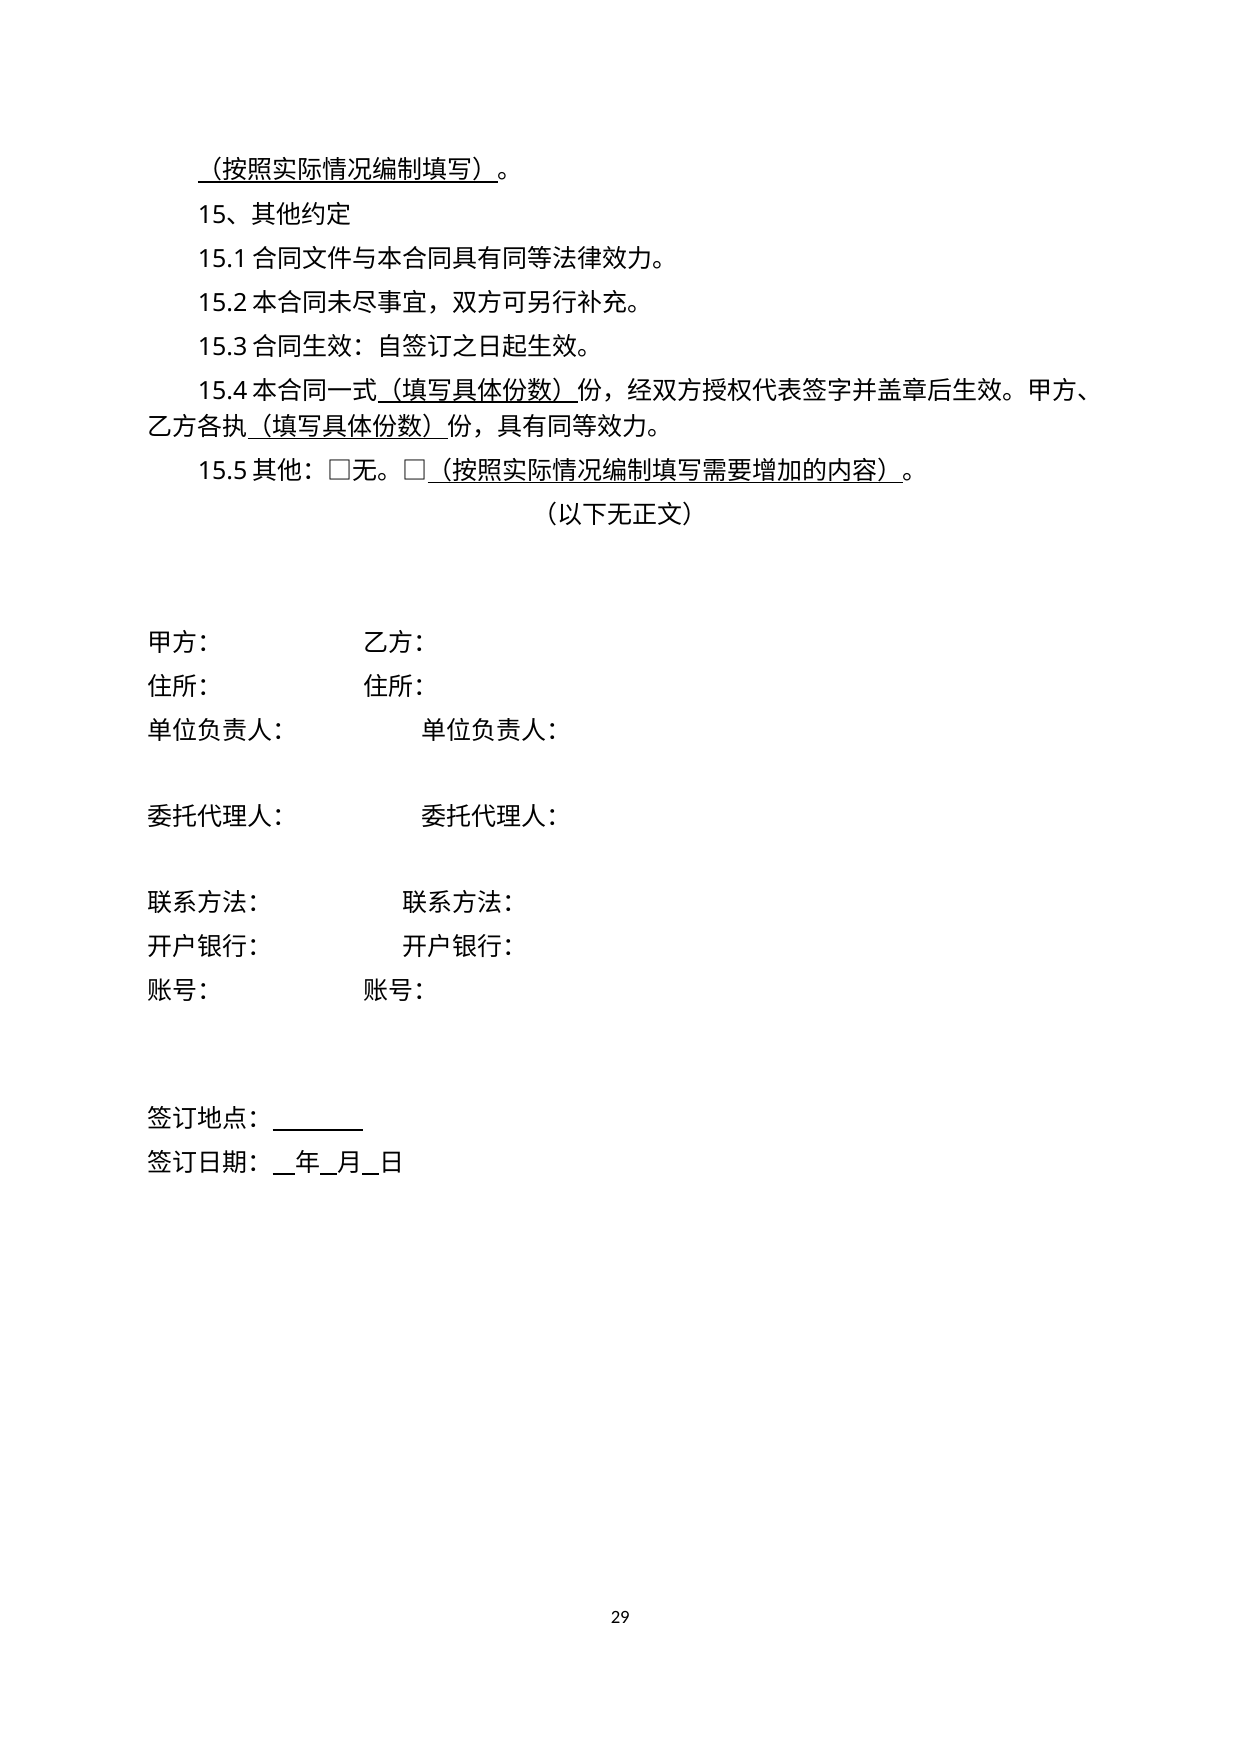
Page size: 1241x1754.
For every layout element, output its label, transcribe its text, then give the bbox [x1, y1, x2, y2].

text 账号： 账号： [148, 971, 1092, 1007]
text 15.2本合同未尽事宜，双方可另行补充。 [148, 282, 1092, 318]
text 单位负责人： 单位负责人： [148, 711, 1092, 747]
text （按照实际情况编制填写）。 [148, 150, 1092, 186]
text 甲方： 乙方： [148, 622, 1092, 659]
text 签订地点： [148, 1098, 1092, 1135]
text 住所： 住所： [148, 667, 1092, 703]
text 委托代理人： 委托代理人： [148, 797, 1092, 833]
text 开户银行： 开户银行： [148, 927, 1092, 963]
text 联系方法： 联系方法： [148, 882, 1092, 919]
text 签订日期： 年 月 日 [148, 1142, 1092, 1179]
text 15.1合同文件与本合同具有同等法律效力。 [148, 238, 1092, 274]
text （以下无正文） [148, 495, 1092, 531]
text 15.4本合同一式（填写具体份数）份，经双方授权代表签字并盖章后生效。甲方、乙方各执（填写具体份数）份，具有同等效力。 [148, 370, 1092, 443]
text 15.3合同生效：自签订之日起生效。 [148, 326, 1092, 362]
text 15、其他约定 [148, 194, 1092, 230]
text 15.5其他：□无。□（按照实际情况编制填写需要增加的内容）。 [148, 451, 1092, 487]
